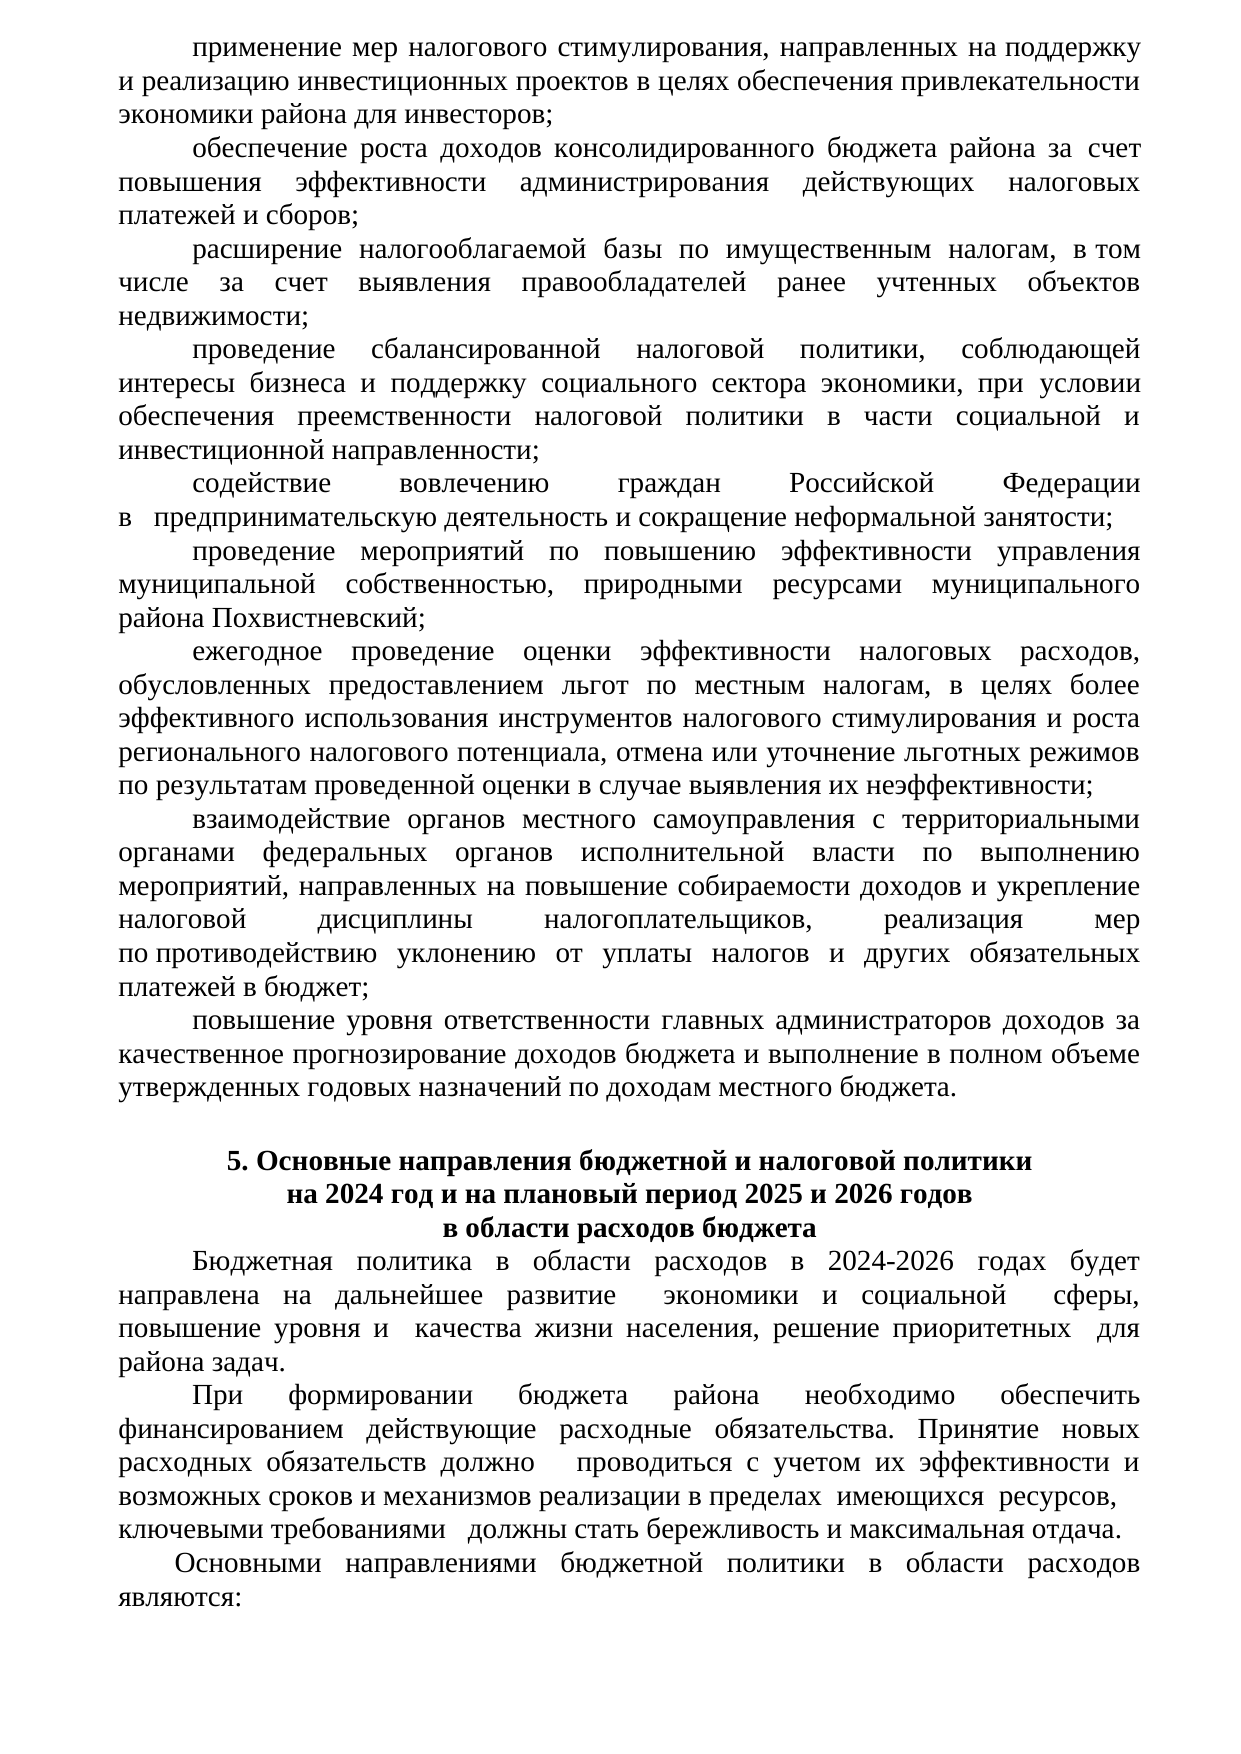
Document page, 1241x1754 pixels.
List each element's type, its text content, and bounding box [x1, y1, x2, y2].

text обеспечение роста доходов консолидированного бюджета района за счет повышения эффективности администрирования действующих налоговых платежей и сборов; [118, 130, 1141, 231]
text ключевыми требованиями должны стать бережливость и максимальная отдача. [118, 1512, 1141, 1545]
text повышение уровня ответственности главных администраторов доходов за качественное прогнозирование доходов бюджета и выполнение в полном объеме утвержденных годовых назначений по доходам местного бюджета. [118, 1002, 1141, 1103]
text проведение сбалансированной налоговой политики, соблюдающей интересы бизнеса и поддержку социального сектора экономики, при условии обеспечения преемственности налоговой политики в части социальной и инвестиционной направленности; [118, 331, 1141, 466]
text Основными направлениями бюджетной политики в области расходов являются: [118, 1545, 1141, 1612]
text При формировании бюджета района необходимо обеспечить финансированием действующие расходные обязательства. Принятие новых расходных обязательств должно проводиться с учетом их эффективности и возможных сроков и механизмов реализации в пределах имеющихся ресурсов, [118, 1377, 1141, 1512]
text Бюджетная политика в области расходов в 2024-2026 годах будет направлена на дальнейшее развитие экономики и социальной сферы, повышение уровня и качества жизни населения, решение приоритетных для района задач. [118, 1243, 1141, 1377]
text на 2024 год и на плановый период 2025 и 2026 годов [118, 1176, 1141, 1210]
text ежегодное проведение оценки эффективности налоговых расходов, обусловленных предоставлением льгот по местным налогам, в целях более эффективного использования инструментов налогового стимулирования и роста регионального налогового потенциала, отмена или уточнение льготных режимов по результатам проведенной оценки в случае выявления их неэффективности; [118, 633, 1141, 801]
text применение мер налогового стимулирования, направленных на поддержку и реализацию инвестиционных проектов в целях обеспечения привлекательности экономики района для инвесторов; [118, 29, 1141, 130]
text в области расходов бюджета [118, 1210, 1141, 1243]
text содействие вовлечению граждан Российской Федерации в предпринимательскую деятельность и сокращение неформальной занятости; [118, 466, 1141, 533]
text проведение мероприятий по повышению эффективности управления муниципальной собственностью, природными ресурсами муниципального района Похвистневский; [118, 533, 1141, 633]
text 5. Основные направления бюджетной и налоговой политики [118, 1143, 1141, 1176]
text взаимодействие органов местного самоуправления с территориальными органами федеральных органов исполнительной власти по выполнению мероприятий, направленных на повышение собираемости доходов и укрепление налоговой дисциплины налогоплательщиков, реализация мер по противодействию уклонению от уплаты налогов и других обязательных платежей в бюджет; [118, 801, 1141, 1002]
text расширение налогооблагаемой базы по имущественным налогам, в том числе за счет выявления правообладателей ранее учтенных объектов недвижимости; [118, 231, 1141, 331]
